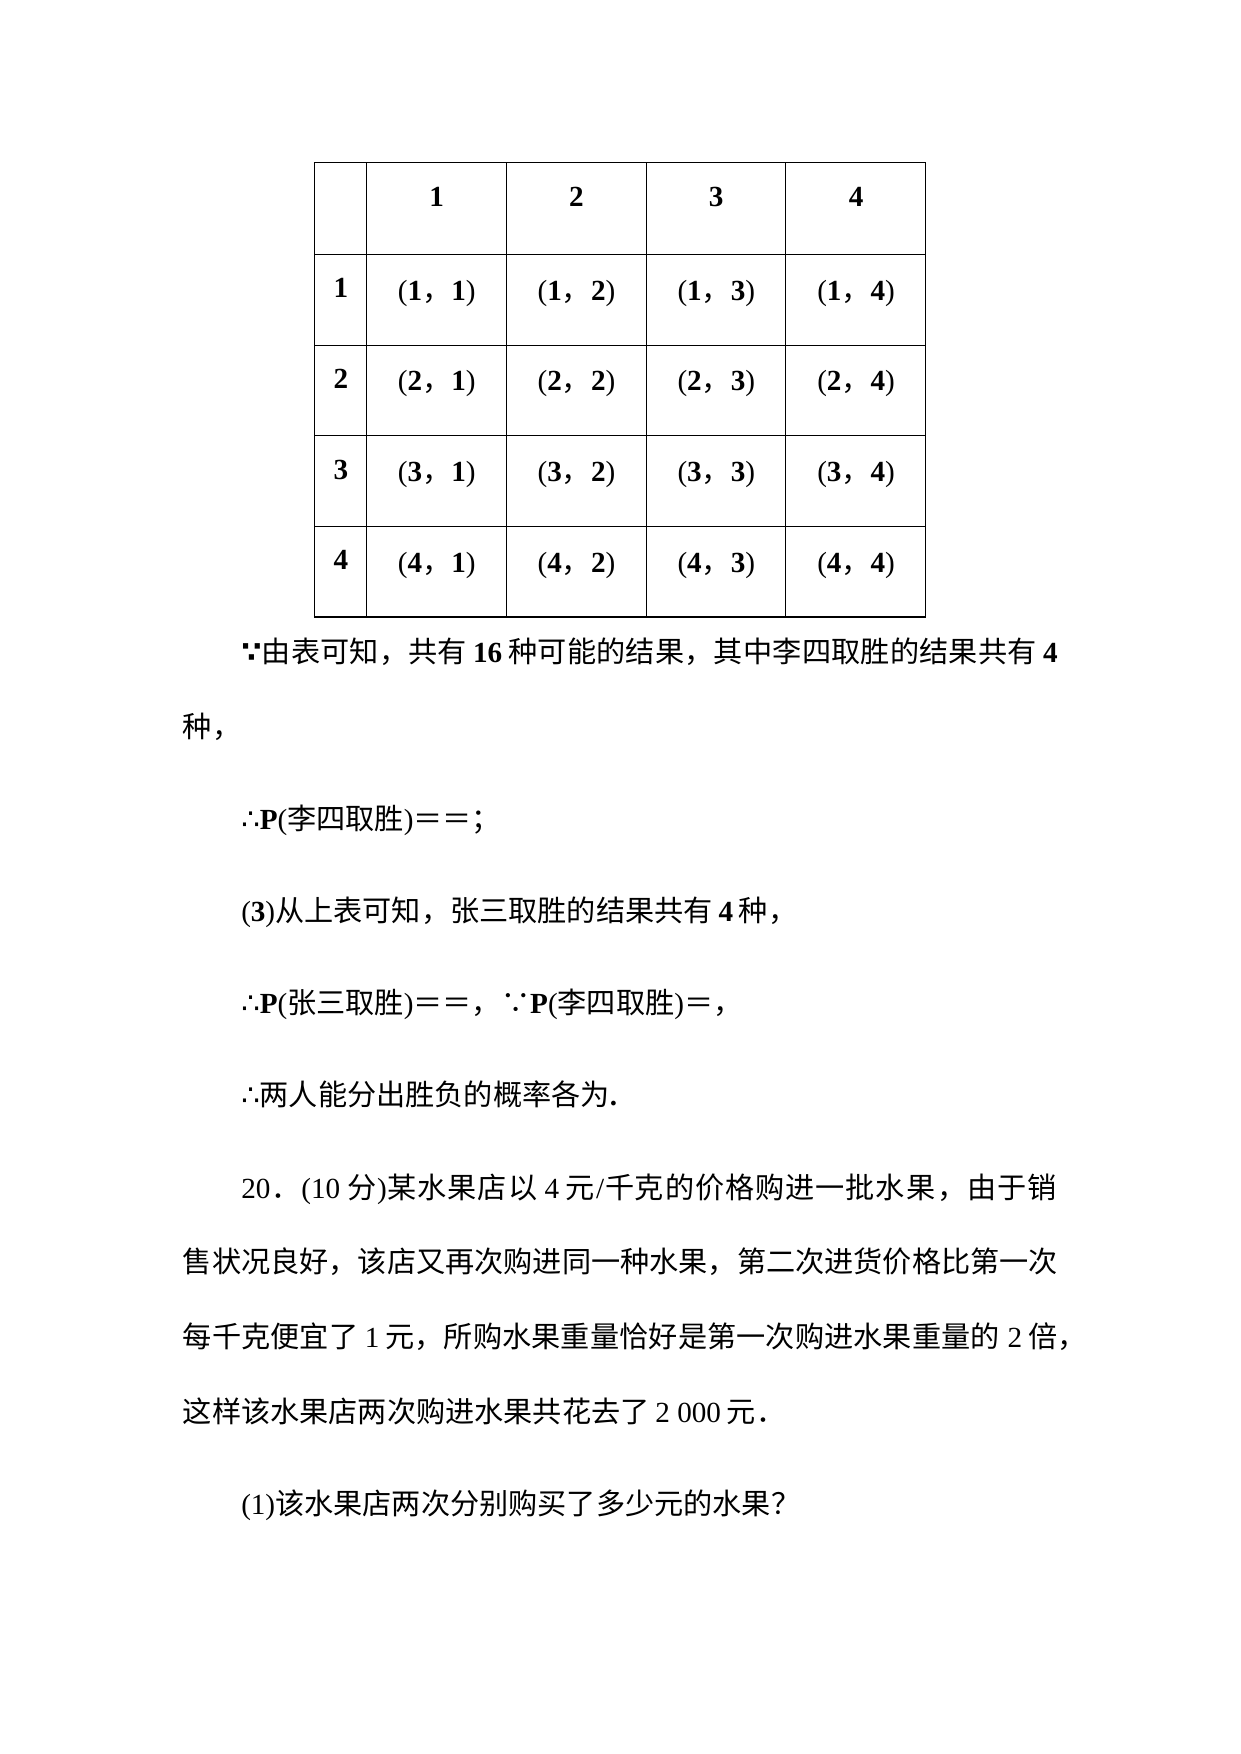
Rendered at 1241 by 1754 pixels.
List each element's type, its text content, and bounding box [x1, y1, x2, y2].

text ∴P(张三取胜)＝＝，∵P(李四取胜)＝， [183, 968, 1058, 1033]
table_cell (4，4) [786, 527, 925, 616]
table_cell 3 [315, 436, 366, 526]
table_header [315, 163, 366, 254]
table_cell (3，2) [507, 436, 646, 526]
text 20．(10分)某水果店以4元/千克的价格购进一批水果，由于销售状况良好，该店又再次购进同一种水果，第二次进货价格比第一次每千克便宜了1元，所购水果重量恰好是第一次购进水果重量的2倍，这样该水果店两次购进水果共花去了2 000元． [183, 1153, 1058, 1442]
table_cell (1，4) [786, 255, 925, 344]
table_cell (3，3) [647, 436, 785, 526]
table_cell (2，4) [786, 346, 925, 435]
table_cell (2，3) [647, 346, 785, 435]
table_cell 2 [315, 346, 366, 435]
table_cell (2，1) [367, 346, 506, 435]
text (1)该水果店两次分别购买了多少元的水果？ [183, 1469, 1058, 1534]
text ∵由表可知，共有16种可能的结果，其中李四取胜的结果共有4种， [183, 617, 1058, 757]
table_cell (3，1) [367, 436, 506, 526]
table_header 2 [507, 163, 646, 254]
table_cell (1，2) [507, 255, 646, 344]
table_header 3 [647, 163, 785, 254]
text (3)从上表可知，张三取胜的结果共有4种， [183, 876, 1058, 941]
table_cell (4，3) [647, 527, 785, 616]
table_cell (4，1) [367, 527, 506, 616]
table_cell 1 [315, 255, 366, 344]
text ∴P(李四取胜)＝＝； [183, 784, 1058, 849]
table_cell (4，2) [507, 527, 646, 616]
table_header 4 [786, 163, 925, 254]
table_cell (3，4) [786, 436, 925, 526]
table_cell (1，1) [367, 255, 506, 344]
text ∴两人能分出胜负的概率各为. [183, 1061, 1058, 1126]
table_cell (1，3) [647, 255, 785, 344]
table_cell 4 [315, 527, 366, 616]
table_cell (2，2) [507, 346, 646, 435]
table_header 1 [367, 163, 506, 254]
